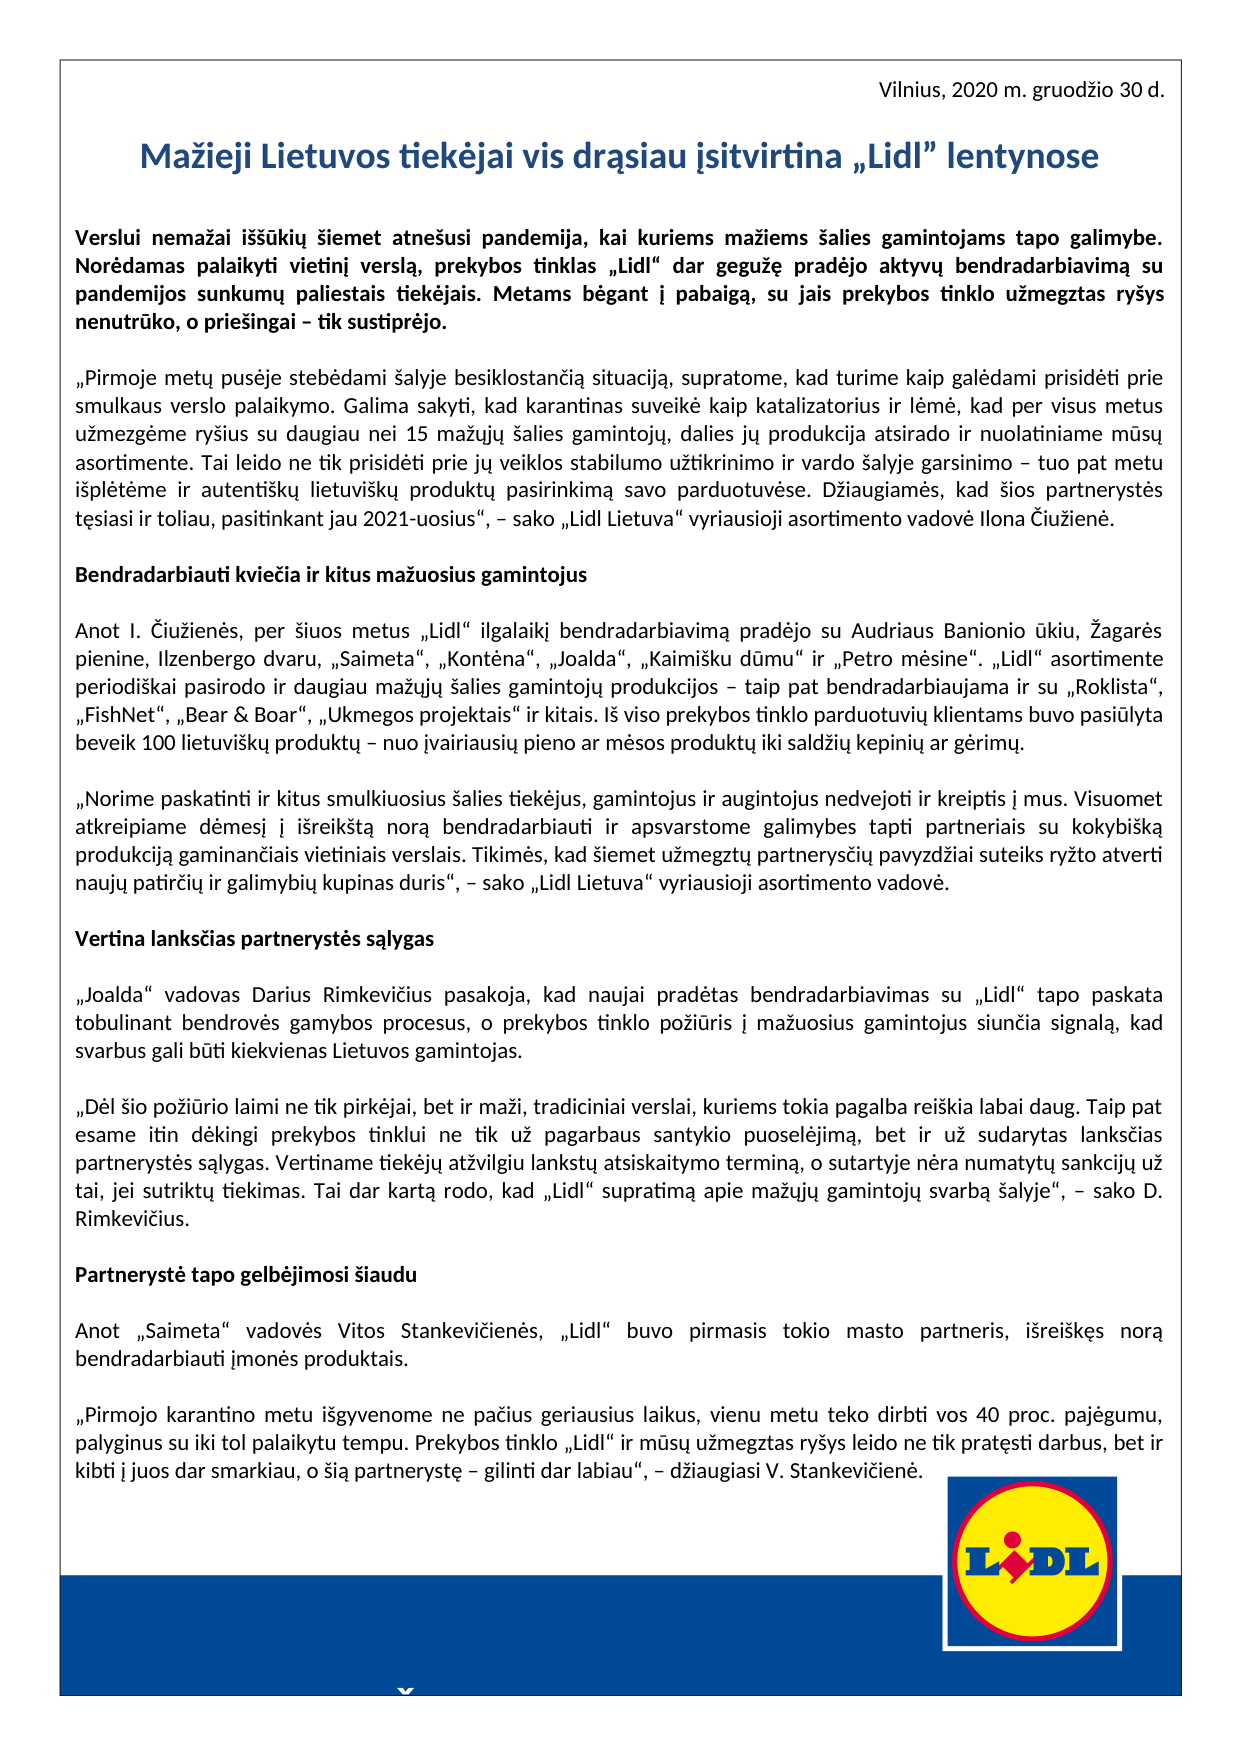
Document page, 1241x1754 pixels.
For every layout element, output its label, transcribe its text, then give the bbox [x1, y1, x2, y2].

text Anot „Saimeta“ vadovės Vitos Stankevičienės, „Lidl“ buvo pirmasis tokio masto partneris, išreiškęs norą bendradarbiauti įmonės produktais. [75, 1316, 1165, 1372]
text Mažieji Lietuvos tiekėjai vis drąsiau įsitvirtina „Lidl” lentynose [75, 132, 1165, 178]
text „Pirmoje metų pusėje stebėdami šalyje besiklostančią situaciją, supratome, kad turime kaip galėdami prisidėti prie smulkaus verslo palaikymo. Galima sakyti, kad karantinas suveikė kaip katalizatorius ir lėmė, kad per visus metus užmezgėme ryšius su daugiau nei 15 mažųjų šalies gamintojų, dalies jų produkcija atsirado ir nuolatiniame mūsų asortimente. Tai leido ne tik prisidėti prie jų veiklos stabilumo užtikrinimo ir vardo šalyje garsinimo – tuo pat metu išplėtėme ir autentiškų lietuviškų produktų pasirinkimą savo parduotuvėse. Džiaugiamės, kad šios partnerystės tęsiasi ir toliau, pasitinkant jau 2021-uosius“, – sako „Lidl Lietuva“ vyriausioji asortimento vadovė Ilona Čiužienė. [75, 363, 1165, 532]
text „Dėl šio požiūrio laimi ne tik pirkėjai, bet ir maži, tradiciniai verslai, kuriems tokia pagalba reiškia labai daug. Taip pat esame itin dėkingi prekybos tinklui ne tik už pagarbaus santykio puoselėjimą, bet ir už sudarytas lanksčias partnerystės sąlygas. Vertiname tiekėjų atžvilgiu lankstų atsiskaitymo terminą, o sutartyje nėra numatytų sankcijų už tai, jei sutriktų tiekimas. Tai dar kartą rodo, kad „Lidl“ supratimą apie mažųjų gamintojų svarbą šalyje“, – sako D. Rimkevičius. [75, 1092, 1165, 1232]
text Vilnius, 2020 m. gruodžio 30 d. [75, 75, 1165, 103]
text „Joalda“ vadovas Darius Rimkevičius pasakoja, kad naujai pradėtas bendradarbiavimas su „Lidl“ tapo paskata tobulinant bendrovės gamybos procesus, o prekybos tinklo požiūris į mažuosius gamintojus siunčia signalą, kad svarbus gali būti kiekvienas Lietuvos gamintojas. [75, 980, 1165, 1064]
text Bendradarbiauti kviečia ir kitus mažuosius gamintojus [75, 560, 1165, 588]
text Anot I. Čiužienės, per šiuos metus „Lidl“ ilgalaikį bendradarbiavimą pradėjo su Audriaus Banionio ūkiu, Žagarės pienine, Ilzenbergo dvaru, „Saimeta“, „Kontėna“, „Joalda“, „Kaimišku dūmu“ ir „Petro mėsine“. „Lidl“ asortimente periodiškai pasirodo ir daugiau mažųjų šalies gamintojų produkcijos – taip pat bendradarbiaujama ir su „Roklista“, „FishNet“, „Bear & Boar“, „Ukmegos projektais“ ir kitais. Iš viso prekybos tinklo parduotuvių klientams buvo pasiūlyta beveik 100 lietuviškų produktų – nuo įvairiausių pieno ar mėsos produktų iki saldžių kepinių ar gėrimų. [75, 616, 1165, 756]
picture [0, 0, 1241, 1754]
text „Pirmojo karantino metu išgyvenome ne pačius geriausius laikus, vienu metu teko dirbti vos 40 proc. pajėgumu, palyginus su iki tol palaikytu tempu. Prekybos tinklo „Lidl“ ir mūsų užmegztas ryšys leido ne tik pratęsti darbus, bet ir kibti į juos dar smarkiau, o šią partnerystę – gilinti dar labiau“, – džiaugiasi V. Stankevičienė. [75, 1400, 1165, 1484]
text Vertina lanksčias partnerystės sąlygas [75, 924, 1165, 952]
text „Norime paskatinti ir kitus smulkiuosius šalies tiekėjus, gamintojus ir augintojus nedvejoti ir kreiptis į mus. Visuomet atkreipiame dėmesį į išreikštą norą bendradarbiauti ir apsvarstome galimybes tapti partneriais su kokybišką produkciją gaminančiais vietiniais verslais. Tikimės, kad šiemet užmegztų partnerysčių pavyzdžiai suteiks ryžto atverti naujų patirčių ir galimybių kupinas duris“, – sako „Lidl Lietuva“ vyriausioji asortimento vadovė. [75, 784, 1165, 896]
text Partnerystė tapo gelbėjimosi šiaudu [75, 1260, 1165, 1288]
text Verslui nemažai iššūkių šiemet atnešusi pandemija, kai kuriems mažiems šalies gamintojams tapo galimybe. Norėdamas palaikyti vietinį verslą, prekybos tinklas „Lidl“ dar gegužę pradėjo aktyvų bendradarbiavimą su pandemijos sunkumų paliestais tiekėjais. Metams bėgant į pabaigą, su jais prekybos tinklo užmegztas ryšys nenutrūko, o priešingai – tik sustiprėjo. [75, 223, 1165, 336]
